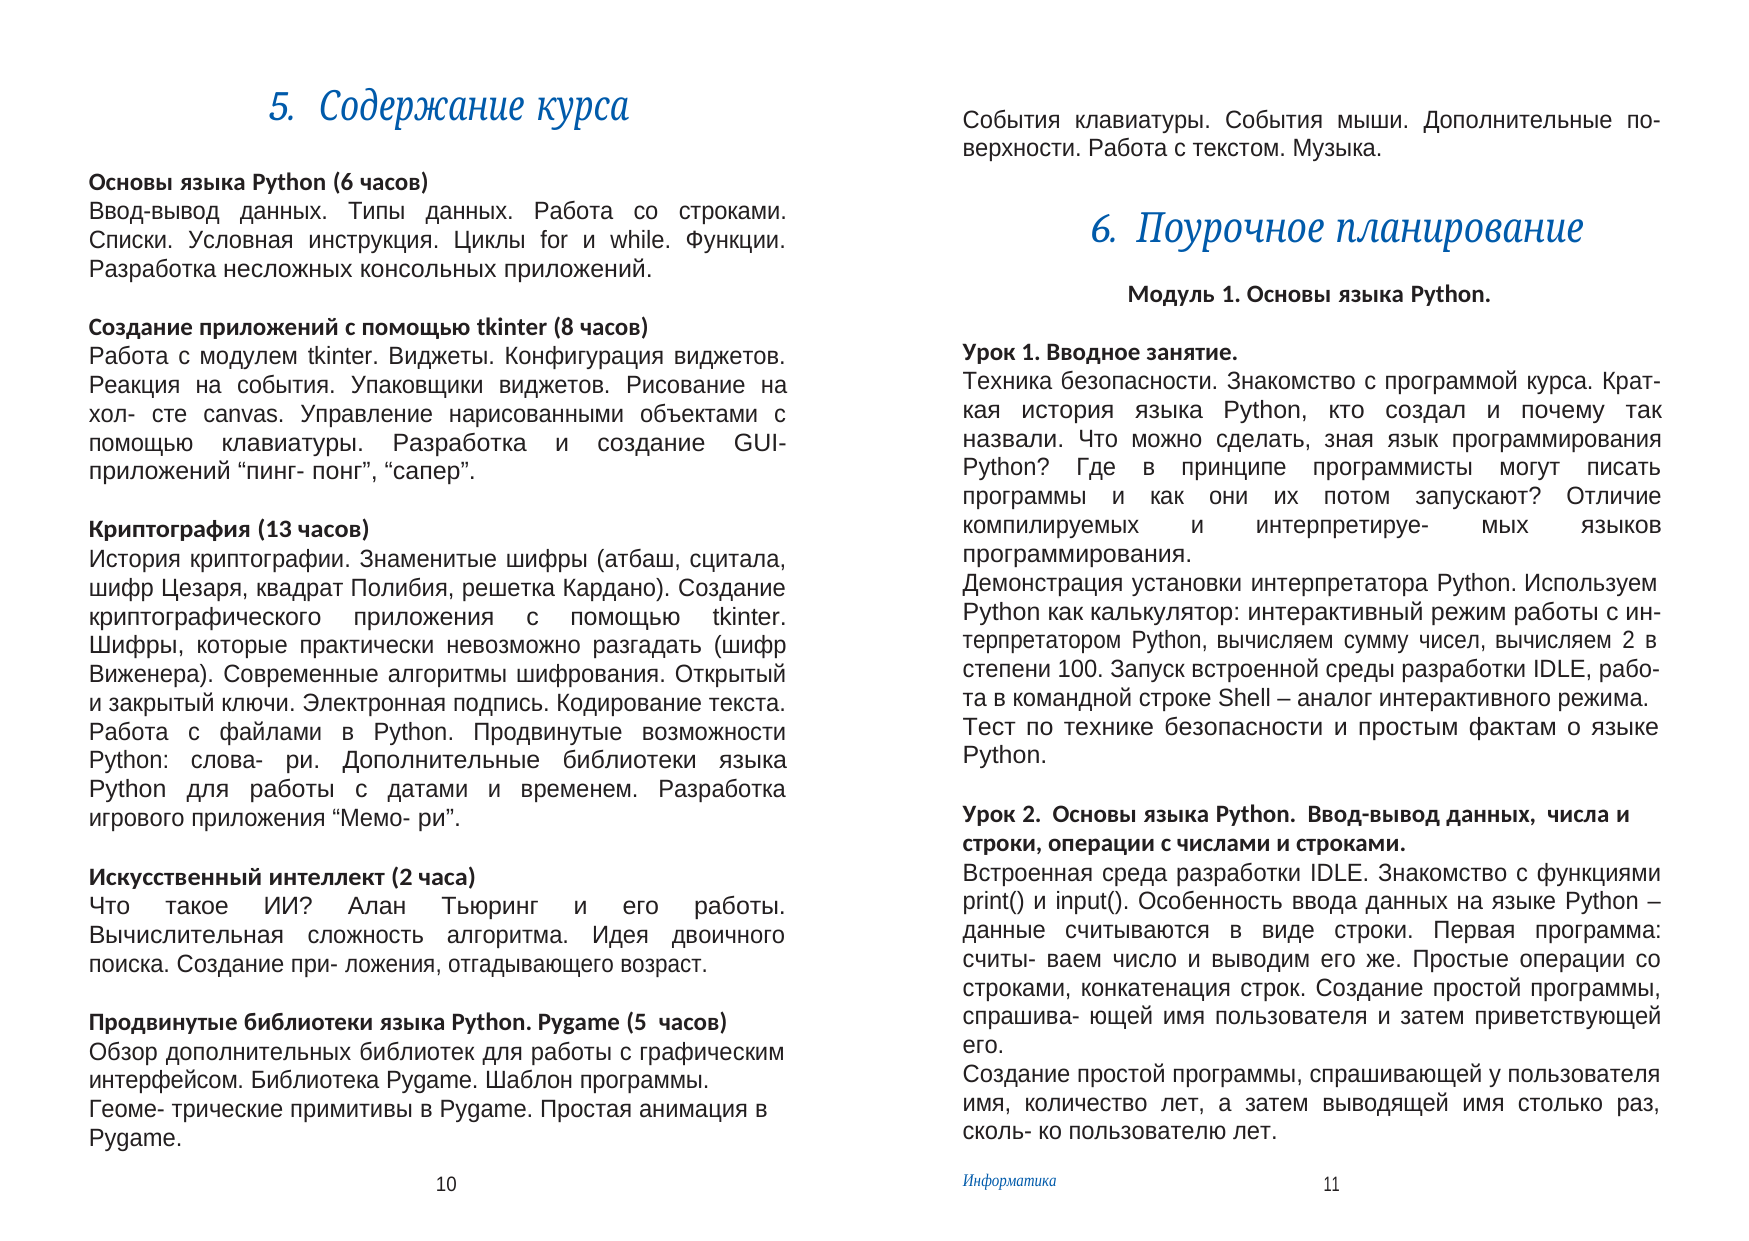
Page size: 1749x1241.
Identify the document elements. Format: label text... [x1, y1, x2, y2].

subtitle Поурочное планирование [1091, 204, 1674, 252]
text Продвинутые библиотеки языка Python. Pygame (5 часов) Обзор дополнительных библиотек для работы с графическим интерфейсом. Библиотека Pygame. Шаблон программы. Геоме- трические примитивы в Pygame. Простая анимация в Pygame. [88, 1006, 787, 1152]
text Что такое ИИ? Алан Тьюринг и его работы. Вычислительная сложность алгоритма. Идея двоичного поиска. Создание при- ложения, отгадывающего возраст. [88, 891, 786, 977]
text Техника безопасности. Знакомство с программой курса. Крат- кая история языка Python, кто создал и почему так назвали. Что можно сделать, зная язык программирования Python? Где в принципе программисты могут писать программы и как они их потом запускают? Отличие компилируемых и интерпретируе- мых языков программирования. [962, 366, 1662, 567]
subtitle Искусственный интеллект (2 часа) [88, 861, 791, 891]
text Ввод-вывод данных. Типы данных. Работа со строками. Списки. Условная инструкция. Циклы for и while. Функции. Разработка несложных консольных приложений. [88, 196, 787, 283]
subtitle Урок 2. Основы языка Python. Ввод-вывод данных, числа и строки, операции с числами и строками. [962, 799, 1674, 858]
subtitle Содержание курса [269, 83, 791, 131]
text Работа с модулем tkinter. Виджеты. Конфигурация виджетов. Реакция на события. Упаковщики виджетов. Рисование на хол- сте canvas. Управление нарисованными объектами с помощью клавиатуры. Разработка и создание GUI-приложений “пинг- понг”, “сапер”. [88, 341, 787, 485]
text История криптографии. Знаменитые шифры (атбаш, сцитала, шифр Цезаря, квадрат Полибия, решетка Кардано). Создание криптографического приложения с помощью tkinter. Шифры, которые практически невозможно разгадать (шифр Виженера). Современные алгоритмы шифрования. Открытый и закрытый ключи. Электронная подпись. Кодирование текста. Работа с файлами в Python. Продвинутые возможности Python: слова- ри. Дополнительные библиотеки языка Python для работы с датами и временем. Разработка игрового приложения “Мемо- ри”. [88, 544, 787, 831]
subtitle Создание приложений с помощью tkinter (8 часов) [88, 311, 791, 341]
text Создание простой программы, спрашивающей у пользователя имя, количество лет, а затем выводящей имя столько раз, сколь- ко пользователю лет. [962, 1059, 1661, 1145]
text Урок 1. Вводное занятие. [962, 336, 1674, 366]
text Встроенная среда разработки IDLE. Знакомство с функциями print() и input(). Особенность ввода данных на языке Python – данные считываются в виде строки. Первая программа: считы- ваем число и выводим его же. Простые операции со строками, конкатенация строк. Создание простой программы, спрашива- ющей имя пользователя и затем приветствующей его. [962, 858, 1662, 1059]
subtitle Модуль 1. Основы языка Python. [1127, 278, 1674, 308]
text Демонстрация установки интерпретатора Python. Используем Python как калькулятор: интерактивный режим работы с ин- терпретатором Python, вычисляем сумму чисел, вычисляем 2 в степени 100. Запуск встроенной среды разработки IDLE, рабо- та в командной строке Shell – аналог интерактивного режима. Тест по технике безопасности и простым фактам о языке Python. [962, 568, 1663, 769]
subtitle Основы языка Python (6 часов) [88, 166, 791, 196]
text События клавиатуры. События мыши. Дополнительные по- верхности. Работа с текстом. Музыка. [962, 104, 1661, 162]
subtitle Криптография (13 часов) [88, 514, 791, 544]
